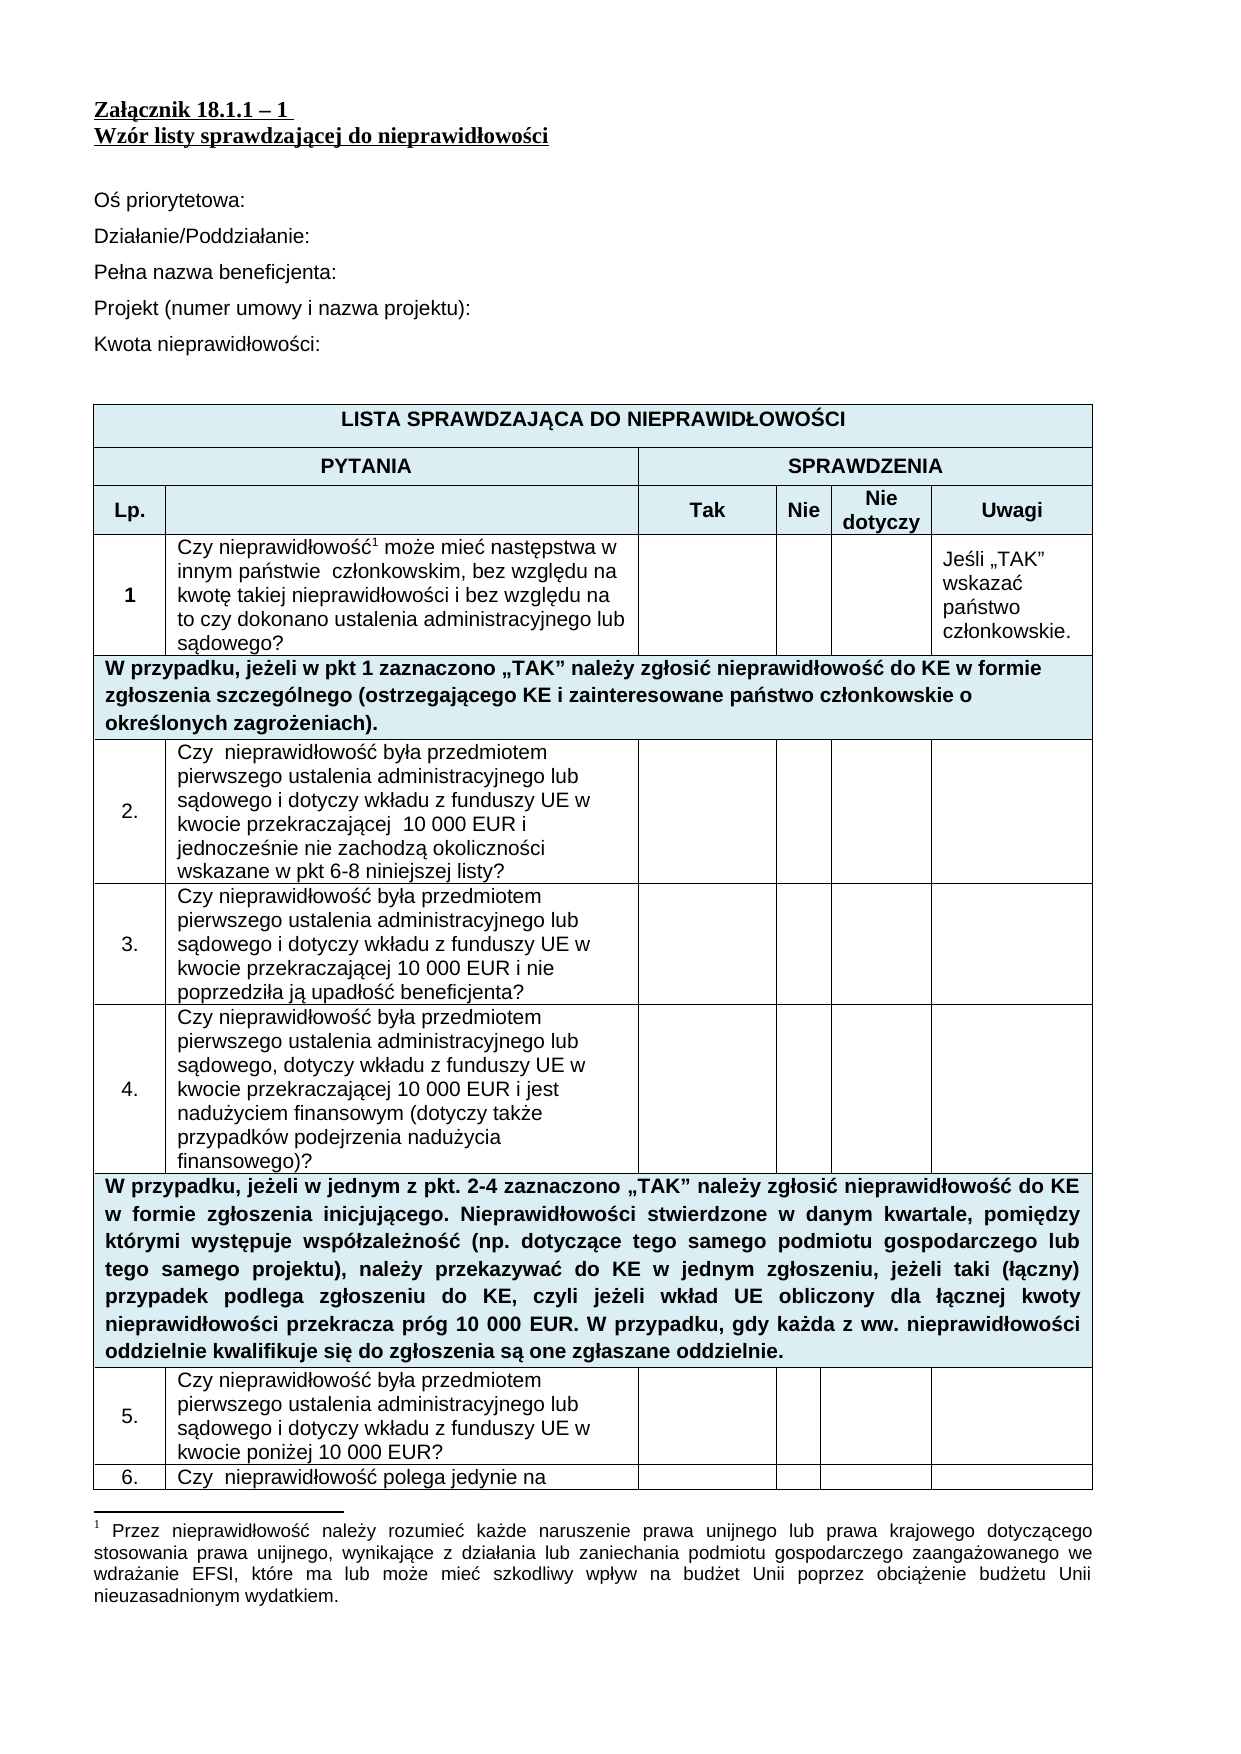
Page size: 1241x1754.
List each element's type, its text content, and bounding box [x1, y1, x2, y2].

table_cell Jeśli „TAK” wskazać państwo członkowskie. [932, 535, 1092, 655]
table_cell Czy nieprawidłowość była przedmiotem pierwszego ustalenia administracyjnego lub sądowego i dotyczy wkładu z funduszy UE w kwocie poniżej 10 000 EUR? [166, 1368, 638, 1464]
table_cell [777, 1368, 820, 1464]
table_cell [932, 1005, 1092, 1173]
text Pełna nazwa beneficjenta: [94, 260, 1093, 284]
table_cell 6. [94, 1465, 165, 1489]
table_cell [777, 535, 831, 655]
table_cell 5. [94, 1368, 165, 1464]
table_cell [932, 884, 1092, 1004]
table_cell Czy nieprawidłowość była przedmiotem pierwszego ustalenia administracyjnego lub sądowego i dotyczy wkładu z funduszy UE w kwocie przekraczającej 10 000 EUR i nie poprzedziła ją upadłość beneficjenta? [166, 884, 638, 1004]
table_cell Nie [777, 486, 831, 534]
text Projekt (numer umowy i nazwa projektu): [94, 296, 1093, 319]
text Kwota nieprawidłowości: [94, 332, 1093, 356]
text Działanie/Poddziałanie: [94, 224, 1093, 248]
text Oś priorytetowa: [94, 188, 1093, 212]
table_cell W przypadku, jeżeli w pkt 1 zaznaczono „TAK” należy zgłosić nieprawidłowość do KE w formie zgłoszenia szczególnego (ostrzegającego KE i zainteresowane państwo członkowskie o określonych zagrożeniach). [94, 656, 1092, 739]
table_cell [639, 740, 776, 883]
table_cell 4. [94, 1005, 165, 1173]
table_cell [832, 1005, 931, 1173]
table_cell 3. [94, 884, 165, 1004]
table_cell W przypadku, jeżeli w jednym z pkt. 2-4 zaznaczono „TAK” należy zgłosić nieprawidłowość do KE w formie zgłoszenia inicjującego. Nieprawidłowości stwierdzone w danym kwartale, pomiędzy którymi występuje współzależność (np. dotyczące tego samego podmiotu gospodarczego lub tego samego projektu), należy przekazywać do KE w jednym zgłoszeniu, jeżeli taki (łączny) przypadek podlega zgłoszeniu do KE, czyli jeżeli wkład UE obliczony dla łącznej kwoty nieprawidłowości przekracza próg 10 000 EUR. W przypadku, gdy każda z ww. nieprawidłowości oddzielnie kwalifikuje się do zgłoszenia są one zgłaszane oddzielnie. [94, 1174, 1092, 1367]
table_cell [639, 535, 776, 655]
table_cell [166, 1465, 638, 1489]
table_cell [832, 740, 931, 883]
table_cell Uwagi [932, 486, 1092, 534]
text Wzór listy sprawdzającej do nieprawidłowości [94, 122, 1093, 148]
table_cell [777, 740, 831, 883]
table_cell [639, 884, 776, 1004]
table_cell Czy nieprawidłowość była przedmiotem pierwszego ustalenia administracyjnego lub sądowego, dotyczy wkładu z funduszy UE w kwocie przekraczającej 10 000 EUR i jest nadużyciem finansowym (dotyczy także przypadków podejrzenia nadużycia finansowego)? [166, 1005, 638, 1173]
text Załącznik 18.1.1 – 1 [94, 96, 1093, 122]
table_cell [932, 1368, 1092, 1464]
table_header LISTA SPRAWDZAJĄCA DO NIEPRAWIDŁOWOŚCI [94, 405, 1092, 447]
table_cell Lp. [94, 486, 165, 534]
table_cell 2. [94, 740, 165, 883]
table_cell Czy nieprawidłowość może mieć następstwa w innym państwie członkowskim, bez względu na kwotę takiej nieprawidłowości i bez względu na to czy dokonano ustalenia administracyjnego lub sądowego? [166, 535, 638, 655]
table_cell [639, 1368, 776, 1464]
table_cell [832, 884, 931, 1004]
table_cell [639, 1465, 776, 1489]
table_cell [777, 884, 831, 1004]
table_cell [821, 1368, 931, 1464]
table_cell Czy nieprawidłowość była przedmiotem pierwszego ustalenia administracyjnego lub sądowego i dotyczy wkładu z funduszy UE w kwocie przekraczającej 10 000 EUR i jednocześnie nie zachodzą okoliczności wskazane w pkt 6-8 niniejszej listy? [166, 740, 638, 883]
table_cell [821, 1465, 931, 1489]
table_cell [932, 1465, 1092, 1489]
table_cell [166, 486, 638, 534]
table_cell [777, 1465, 820, 1489]
table_cell SPRAWDZENIA [639, 448, 1092, 485]
table_cell 1 [94, 535, 165, 655]
table_cell [932, 740, 1092, 883]
table_cell Tak [639, 486, 776, 534]
table_cell [639, 1005, 776, 1173]
table_cell PYTANIA [94, 448, 638, 485]
table_cell Nie dotyczy [832, 486, 931, 534]
table_cell [777, 1005, 831, 1173]
table_cell [832, 535, 931, 655]
